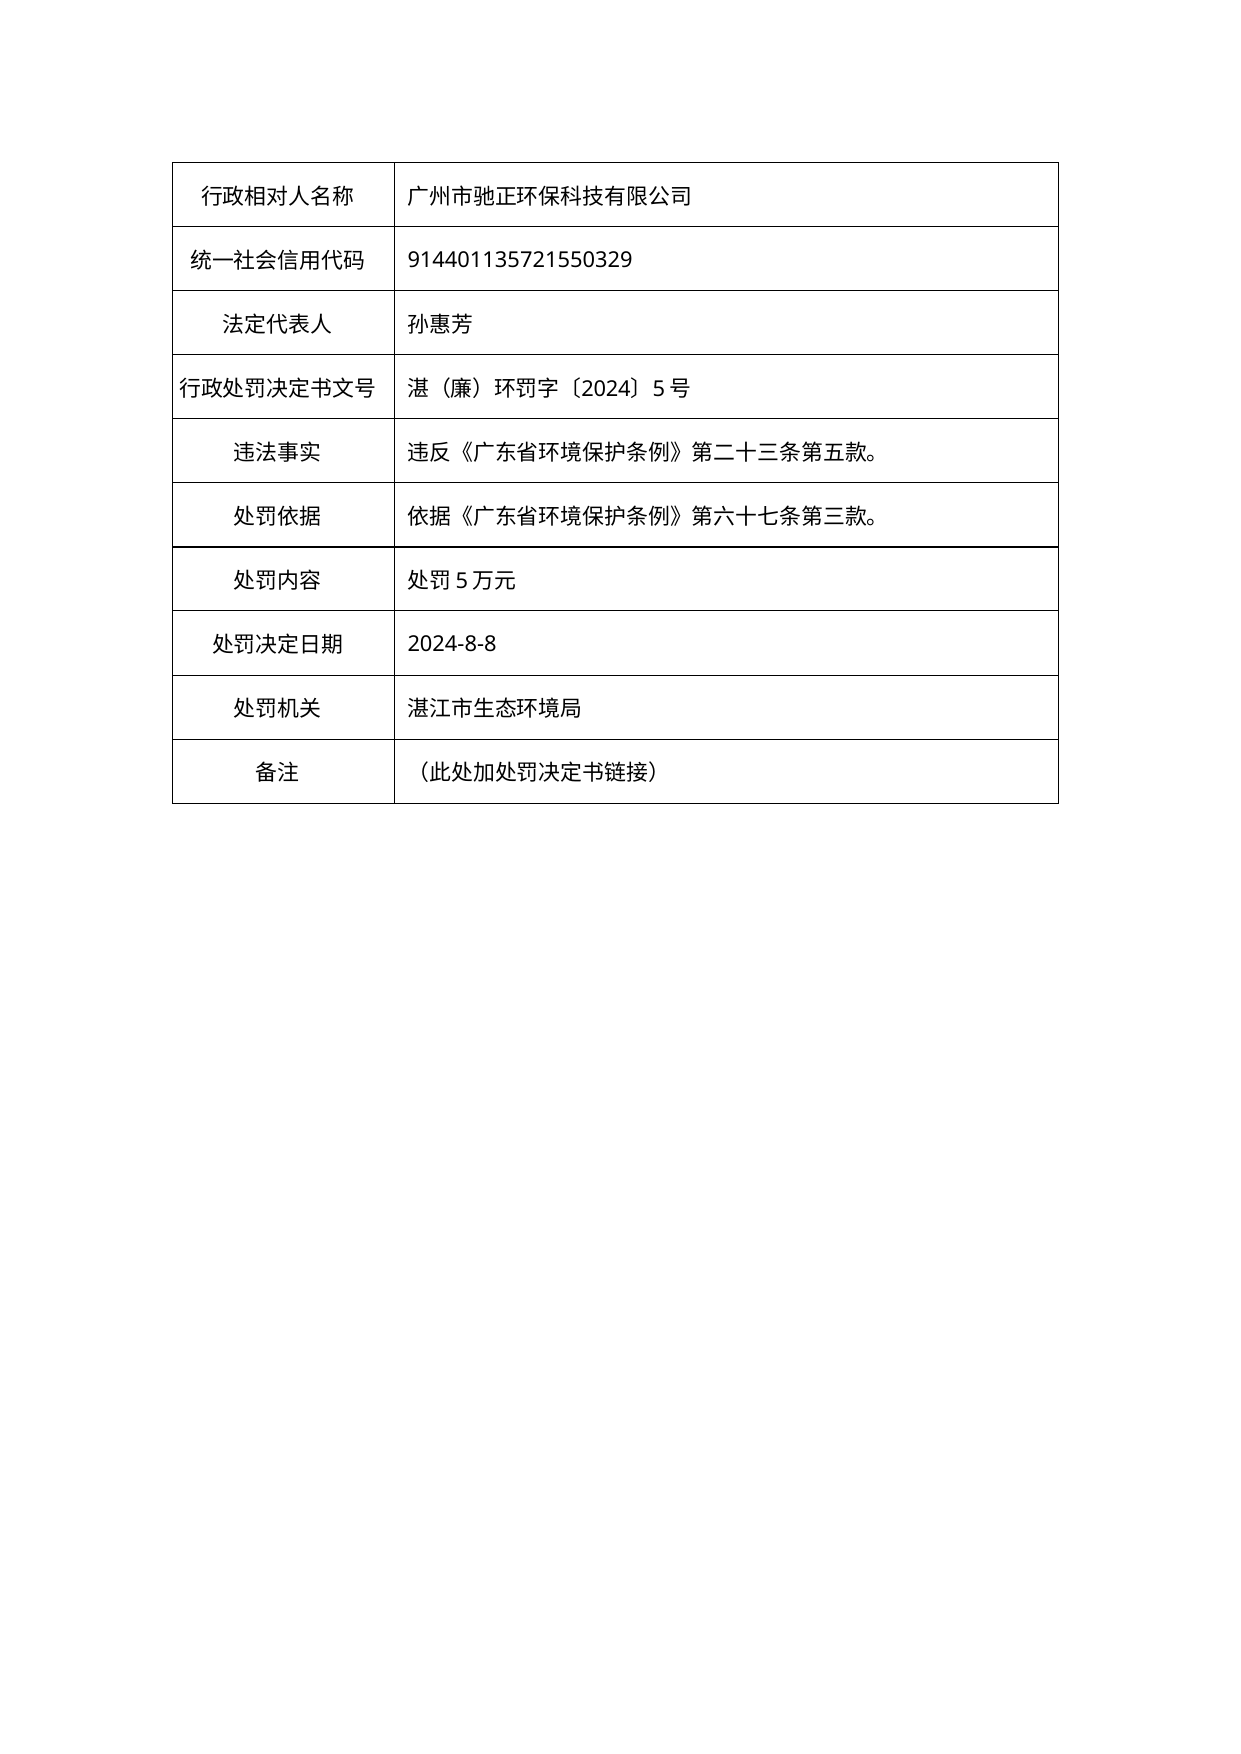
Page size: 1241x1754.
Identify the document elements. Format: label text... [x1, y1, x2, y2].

table_cell 914401135721550329 [395, 227, 1058, 290]
table_cell 湛（廉）环罚字〔2024〕5号 [395, 355, 1058, 418]
table_cell 备注 [173, 740, 394, 803]
table_cell 统一社会信用代码 [173, 227, 394, 290]
table_cell 行政处罚决定书文号 [173, 355, 394, 418]
table_cell 违法事实 [173, 419, 394, 482]
table_cell 处罚内容 [173, 548, 394, 610]
table_cell 2024-8-8 [395, 611, 1058, 674]
table_cell 湛江市生态环境局 [395, 676, 1058, 738]
table_cell 违反《广东省环境保护条例》第二十三条第五款。 [395, 419, 1058, 482]
table_header 行政相对人名称 [173, 163, 394, 226]
table_cell 孙惠芳 [395, 291, 1058, 354]
table_cell 处罚决定日期 [173, 611, 394, 674]
table_cell 法定代表人 [173, 291, 394, 354]
table_header 广州市驰正环保科技有限公司 [395, 163, 1058, 226]
table_cell 处罚机关 [173, 676, 394, 738]
table_cell 处罚5万元 [395, 548, 1058, 610]
table_cell 依据《广东省环境保护条例》第六十七条第三款。 [395, 483, 1058, 546]
table_cell （此处加处罚决定书链接） [395, 740, 1058, 803]
table_cell 处罚依据 [173, 483, 394, 546]
